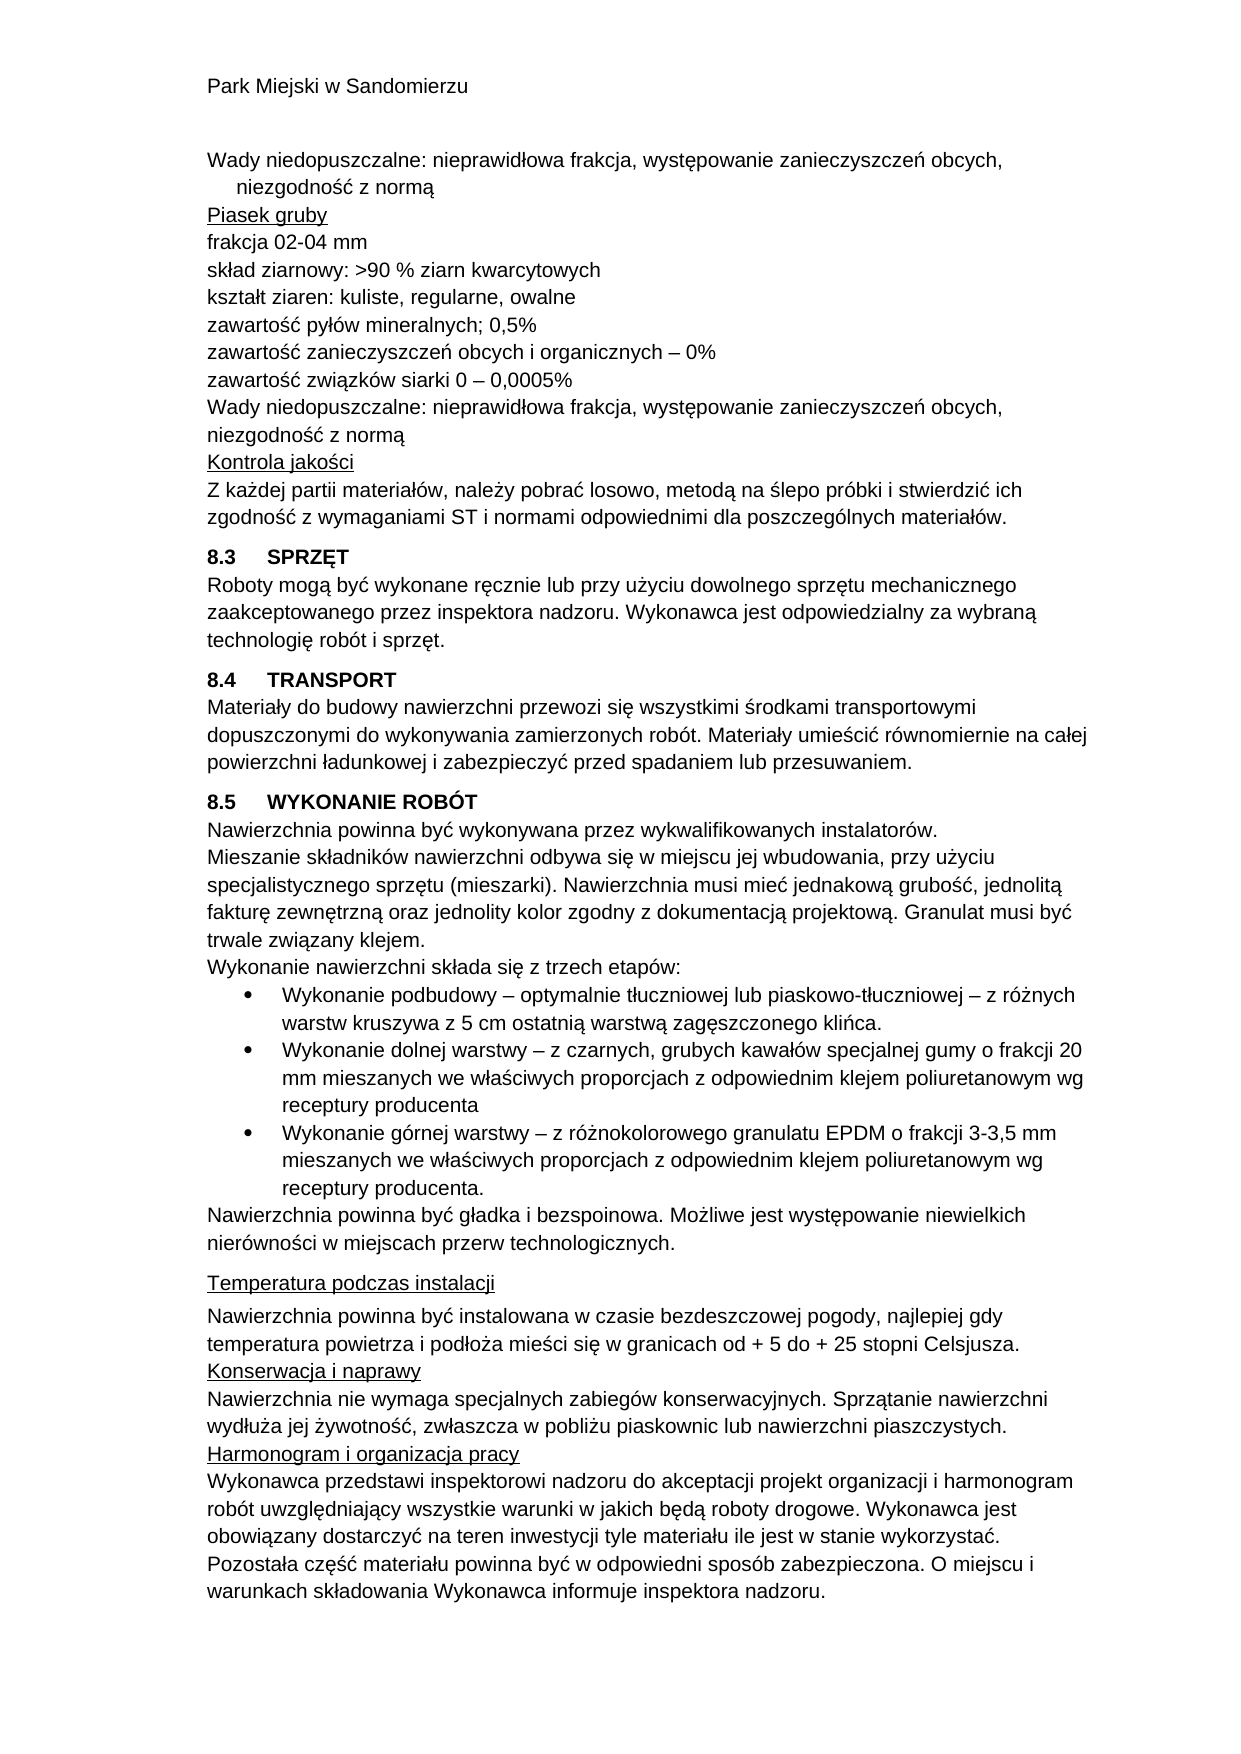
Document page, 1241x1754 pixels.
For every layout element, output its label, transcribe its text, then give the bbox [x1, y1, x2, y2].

list Piasek gruby [207, 203, 1092, 227]
list Wykonanie podbudowy – optymalnie tłuczniowej lub piaskowo-tłuczniowej – z różnych warstw kruszywa z 5 cm ostatnią warstwą zagęszczonego klińca. [244, 983, 1092, 1034]
text Nawierzchnia powinna być gładka i bezspoinowa. Możliwe jest występowanie niewielkich nierówności w miejscach przerw technologicznych. [207, 1203, 1092, 1254]
text Nawierzchnia nie wymaga specjalnych zabiegów konserwacyjnych. Sprzątanie nawierzchni wydłuża jej żywotność, zwłaszcza w pobliżu piaskownic lub nawierzchni piaszczystych. [207, 1387, 1092, 1438]
subtitle SPRZĘT [207, 545, 1092, 569]
list Kontrola jakości [207, 450, 1092, 474]
list Wady niedopuszczalne: nieprawidłowa frakcja, występowanie zanieczyszczeń obcych, niezgodność z normą [207, 148, 1092, 199]
list Wady niedopuszczalne: nieprawidłowa frakcja, występowanie zanieczyszczeń obcych, [207, 395, 1092, 419]
text Materiały do budowy nawierzchni przewozi się wszystkimi środkami transportowymi dopuszczonymi do wykonywania zamierzonych robót. Materiały umieścić równomiernie na całej powierzchni ładunkowej i zabezpieczyć przed spadaniem lub przesuwaniem. [207, 695, 1092, 774]
list skład ziarnowy: >90 % ziarn kwarcytowych [207, 258, 1092, 282]
text Wykonawca przedstawi inspektorowi nadzoru do akceptacji projekt organizacji i harmonogram robót uwzględniający wszystkie warunki w jakich będą roboty drogowe. Wykonawca jest obowiązany dostarczyć na teren inwestycji tyle materiału ile jest w stanie wykorzystać. Pozostała część materiału powinna być w odpowiedni sposób zabezpieczona. O miejscu i warunkach składowania Wykonawca informuje inspektora nadzoru. [207, 1469, 1092, 1603]
list Wykonanie dolnej warstwy – z czarnych, grubych kawałów specjalnej gumy o frakcji 20 mm mieszanych we właściwych proporcjach z odpowiednim klejem poliuretanowym wg receptury producenta [244, 1038, 1092, 1117]
text Konserwacja i naprawy [207, 1359, 1092, 1383]
text Nawierzchnia powinna być instalowana w czasie bezdeszczowej pogody, najlepiej gdy temperatura powietrza i podłoża mieści się w granicach od + 5 do + 25 stopni Celsjusza. [207, 1304, 1092, 1356]
subtitle Temperatura podczas instalacji [207, 1271, 1092, 1294]
subtitle WYKONANIE ROBÓT [207, 790, 1092, 814]
list niezgodność z normą [207, 423, 1092, 447]
subtitle TRANSPORT [207, 668, 1092, 692]
list frakcja 02-04 mm [207, 230, 1092, 254]
list zawartość zanieczyszczeń obcych i organicznych – 0% [207, 340, 1092, 364]
text Wykonanie nawierzchni składa się z trzech etapów: [207, 955, 1092, 979]
list zawartość pyłów mineralnych; 0,5% [207, 313, 1092, 337]
text Z każdej partii materiałów, należy pobrać losowo, metodą na ślepo próbki i stwierdzić ich zgodność z wymaganiami ST i normami odpowiednimi dla poszczególnych materiałów. [207, 478, 1092, 529]
list Wykonanie górnej warstwy – z różnokolorowego granulatu EPDM o frakcji 3-3,5 mm mieszanych we właściwych proporcjach z odpowiednim klejem poliuretanowym wg receptury producenta. [244, 1120, 1092, 1199]
list zawartość związków siarki 0 – 0,0005% [207, 368, 1092, 392]
text Roboty mogą być wykonane ręcznie lub przy użyciu dowolnego sprzętu mechanicznego zaakceptowanego przez inspektora nadzoru. Wykonawca jest odpowiedzialny za wybraną technologię robót i sprzęt. [207, 573, 1092, 652]
text Mieszanie składników nawierzchni odbywa się w miejscu jej wbudowania, przy użyciu specjalistycznego sprzętu (mieszarki). Nawierzchnia musi mieć jednakową grubość, jednolitą fakturę zewnętrzną oraz jednolity kolor zgodny z dokumentacją projektową. Granulat musi być trwale związany klejem. [207, 845, 1092, 952]
text Harmonogram i organizacja pracy [207, 1442, 1092, 1466]
list kształt ziaren: kuliste, regularne, owalne [207, 285, 1092, 309]
text Nawierzchnia powinna być wykonywana przez wykwalifikowanych instalatorów. [207, 818, 1092, 842]
